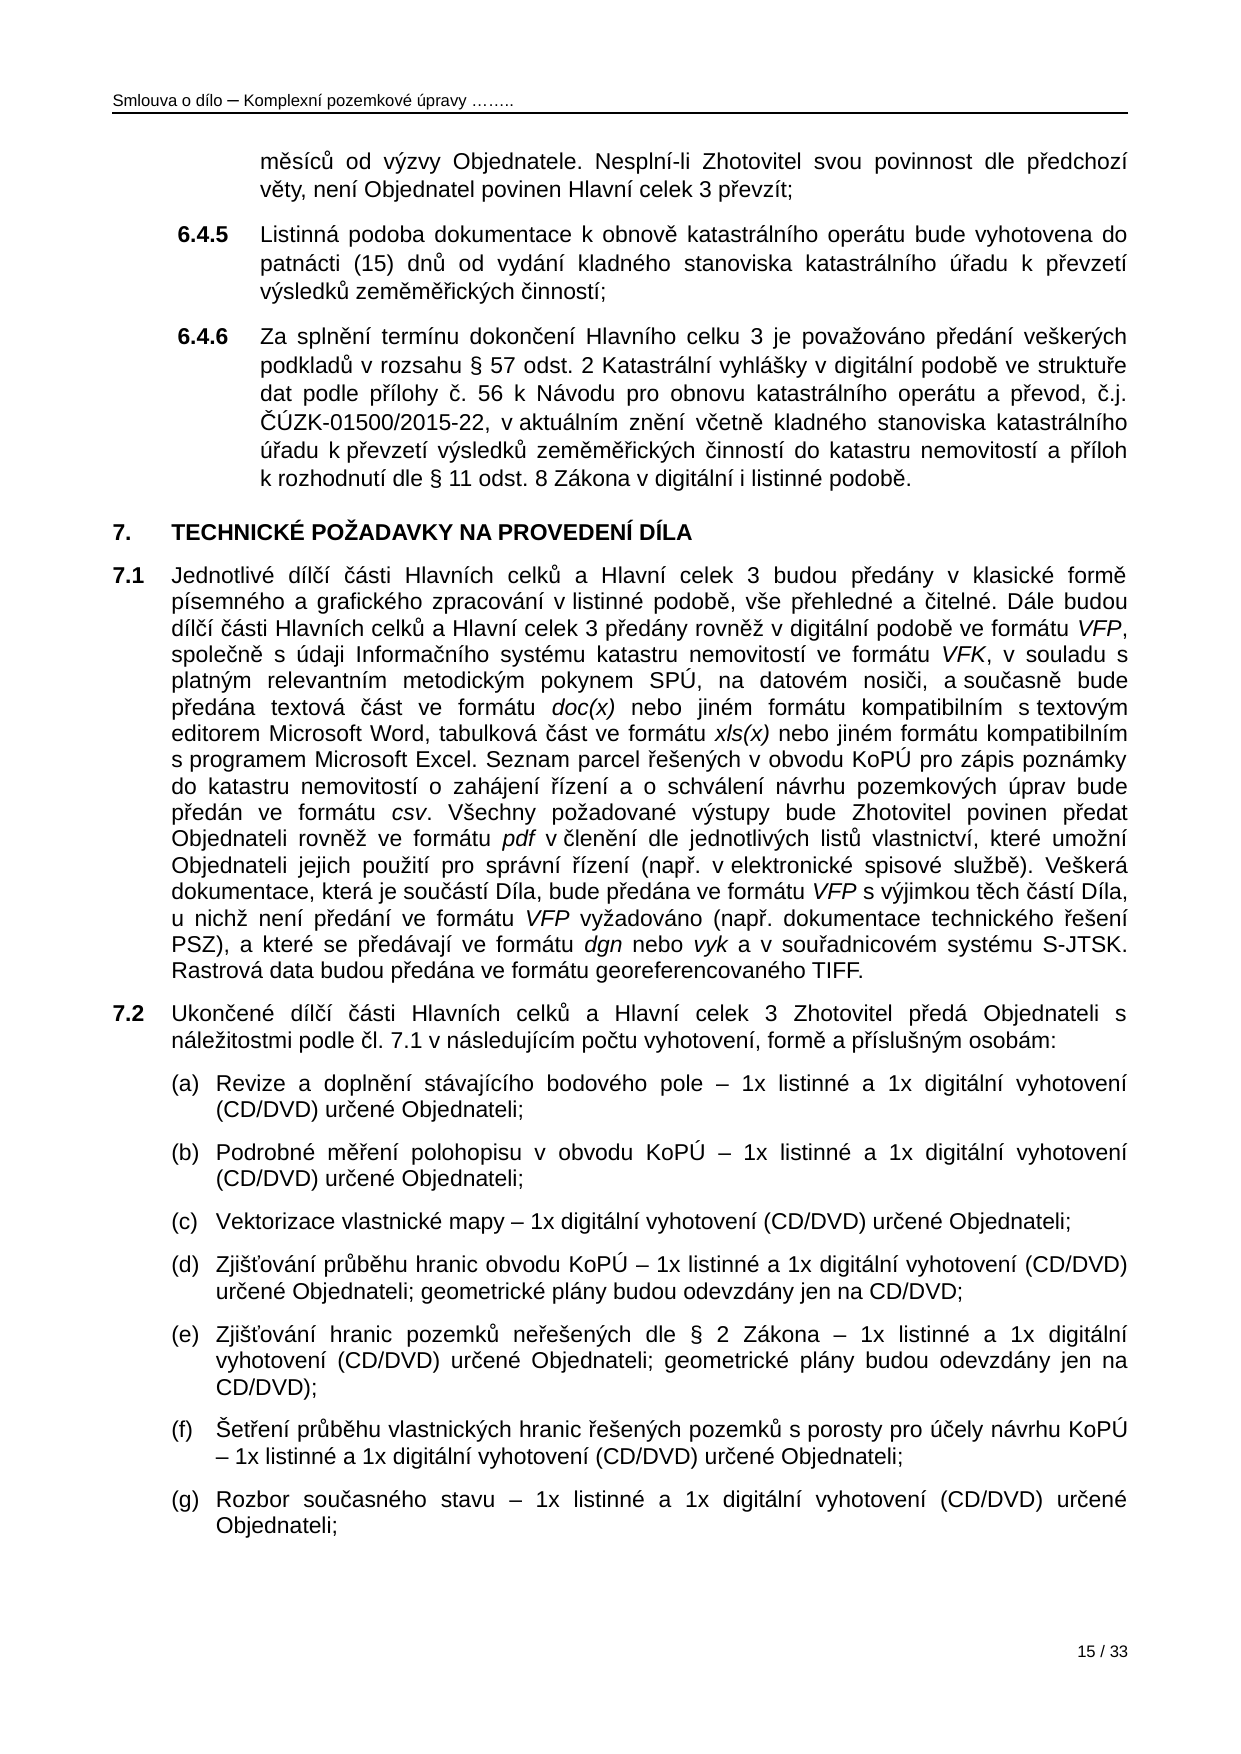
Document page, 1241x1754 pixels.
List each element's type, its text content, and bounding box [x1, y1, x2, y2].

list Zjišťování hranic pozemků neřešených dle § 2 Zákona – 1x listinné a 1x digitální vyhotovení (CD/DVD) určené Objednateli; geometrické plány budou odevzdány jen na CD/DVD); [171, 1321, 1128, 1400]
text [177, 148, 1128, 202]
text Jednotlivé dílčí části Hlavních celků a Hlavní celek 3 budou předány v klasické formě písemného a grafického zpracování v listinné podobě, vše přehledné a čitelné. Dále budou dílčí části Hlavních celků a Hlavní celek 3 předány rovněž v digitální podobě ve formátu VFP, společně s údaji Informačního systému katastru nemovitostí ve formátu VFK, v souladu s platným relevantním metodickým pokynem SPÚ, na datovém nosiči, a současně bude předána textová část ve formátu doc(x) nebo jiném formátu kompatibilním s textovým editorem Microsoft Word, tabulková část ve formátu xls(x) nebo jiném formátu kompatibilním s programem Microsoft Excel. Seznam parcel řešených v obvodu KoPÚ pro zápis poznámky do katastru nemovitostí o zahájení řízení a o schválení návrhu pozemkových úprav bude předán ve formátu csv. Všechny požadované výstupy bude Zhotovitel povinen předat Objednateli rovněž ve formátu pdf v členění dle jednotlivých listů vlastnictví, které umožní Objednateli jejich použití pro správní řízení (např. v elektronické spisové službě). Veškerá dokumentace, která je součástí Díla, bude předána ve formátu VFP s výjimkou těch částí Díla, u nichž není předání ve formátu VFP vyžadováno (např. dokumentace technického řešení PSZ), a které se předávají ve formátu dgn nebo vyk a v souřadnicovém systému S-JTSK. Rastrová data budou předána ve formátu georeferencovaného TIFF. [112, 562, 1128, 983]
list Revize a doplnění stávajícího bodového pole – 1x listinné a 1x digitální vyhotovení (CD/DVD) určené Objednateli; [171, 1069, 1128, 1122]
list Zjišťování průběhu hranic obvodu KoPÚ – 1x listinné a 1x digitální vyhotovení (CD/DVD) určené Objednateli; geometrické plány budou odevzdány jen na CD/DVD; [171, 1251, 1128, 1304]
list Vektorizace vlastnické mapy – 1x digitální vyhotovení (CD/DVD) určené Objednateli; [171, 1208, 1128, 1235]
text Ukončené dílčí části Hlavních celků a Hlavní celek 3 Zhotovitel předá Objednateli s náležitostmi podle čl. 7.1 v následujícím počtu vyhotovení, formě a příslušným osobám: [112, 1000, 1128, 1053]
list Podrobné měření polohopisu v obvodu KoPÚ – 1x listinné a 1x digitální vyhotovení (CD/DVD) určené Objednateli; [171, 1139, 1128, 1192]
text Listinná podoba dokumentace k obnově katastrálního operátu bude vyhotovena do patnácti (15) dnů od vydání kladného stanoviska katastrálního úřadu k převzetí výsledků zeměměřických činností; [177, 221, 1128, 304]
text Za splnění termínu dokončení Hlavního celku 3 je považováno předání veškerých podkladů v rozsahu § 57 odst. 2 Katastrální vyhlášky v digitální podobě ve struktuře dat podle přílohy č. 56 k Návodu pro obnovu katastrálního operátu a převod, č.j. ČÚZK-01500/2015-22, v aktuálním znění včetně kladného stanoviska katastrálního úřadu k převzetí výsledků zeměměřických činností do katastru nemovitostí a příloh k rozhodnutí dle § 11 odst. 8 Zákona v digitální i listinné podobě. [177, 323, 1128, 492]
list Šetření průběhu vlastnických hranic řešených pozemků s porosty pro účely návrhu KoPÚ – 1x listinné a 1x digitální vyhotovení (CD/DVD) určené Objednateli; [171, 1416, 1128, 1469]
list Rozbor současného stavu – 1x listinné a 1x digitální vyhotovení (CD/DVD) určené Objednateli; [171, 1486, 1128, 1538]
text Technické požadavky na provedení díla [112, 519, 1128, 545]
